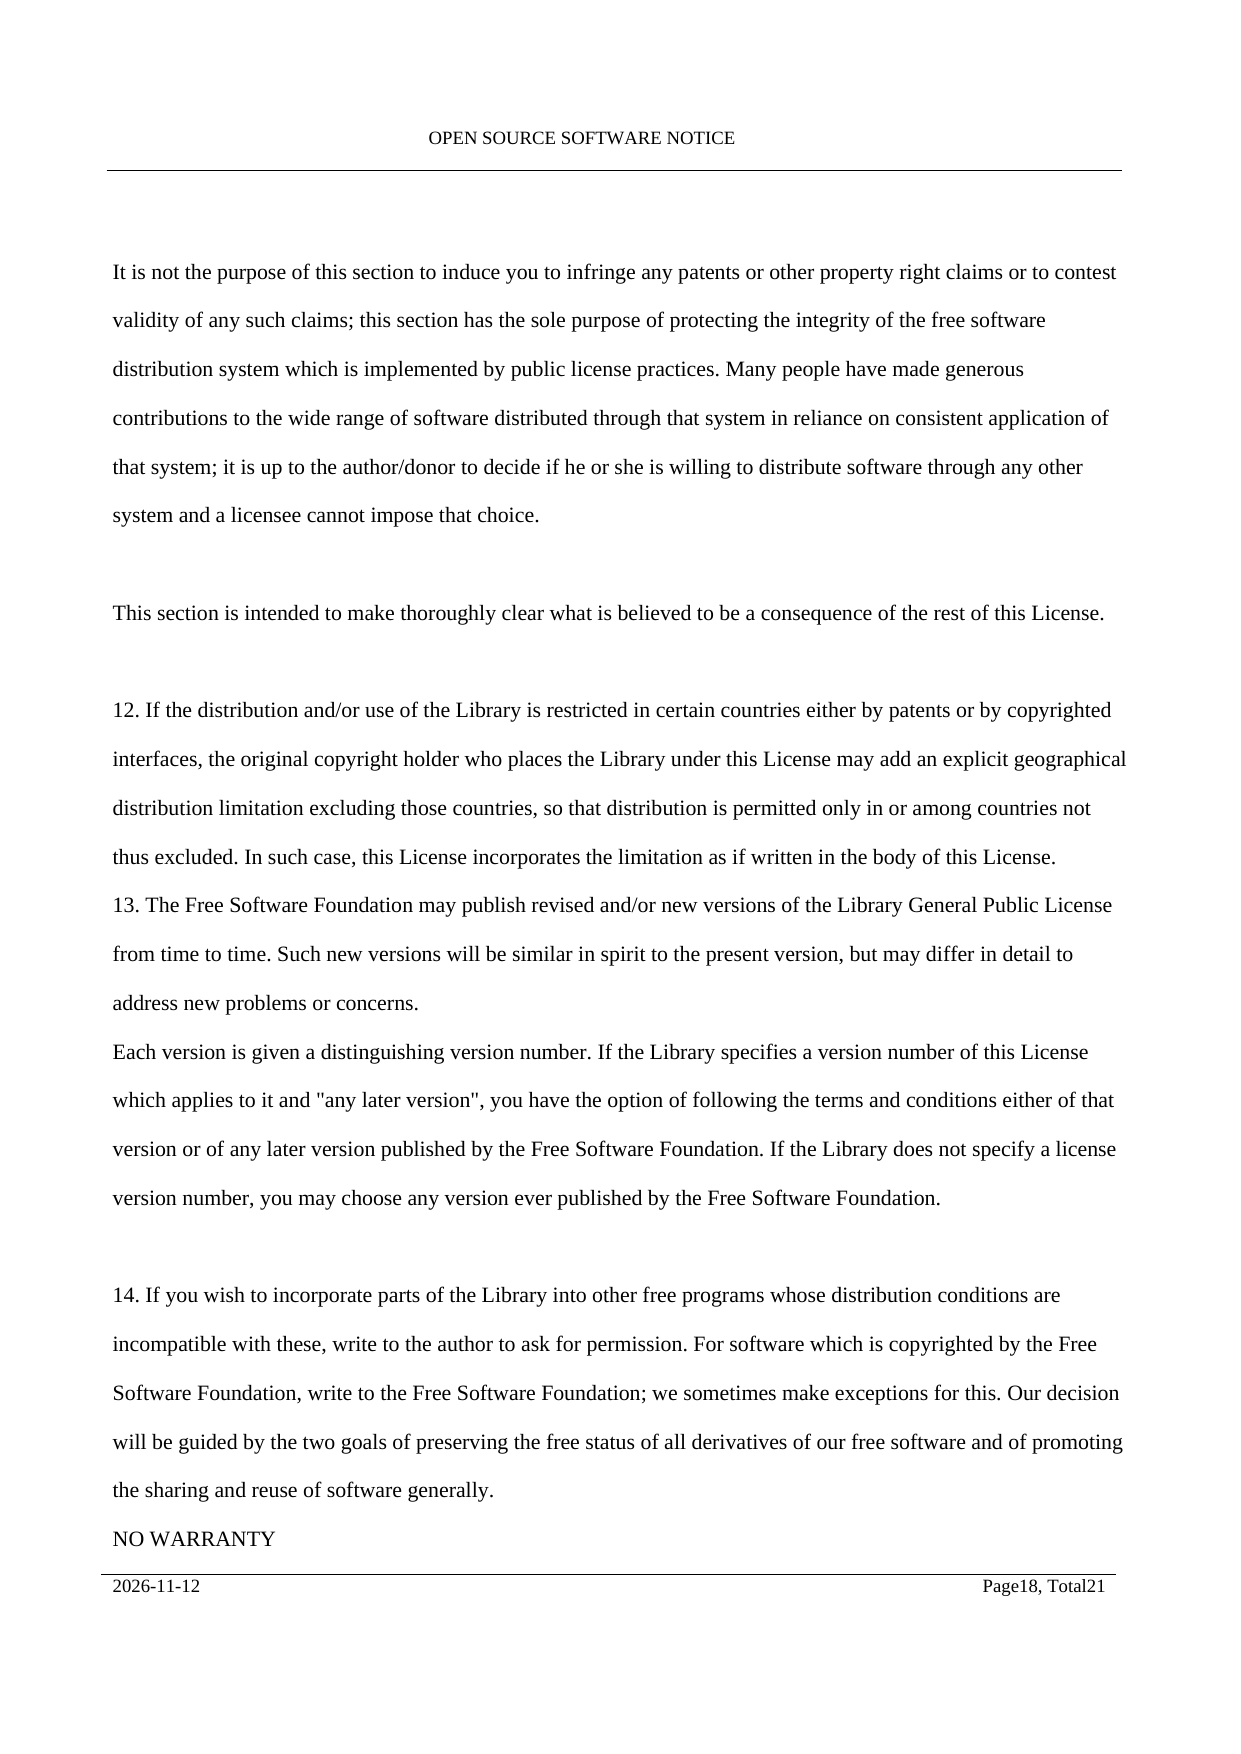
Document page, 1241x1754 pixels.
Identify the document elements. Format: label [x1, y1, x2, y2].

text [112, 206, 1128, 1555]
